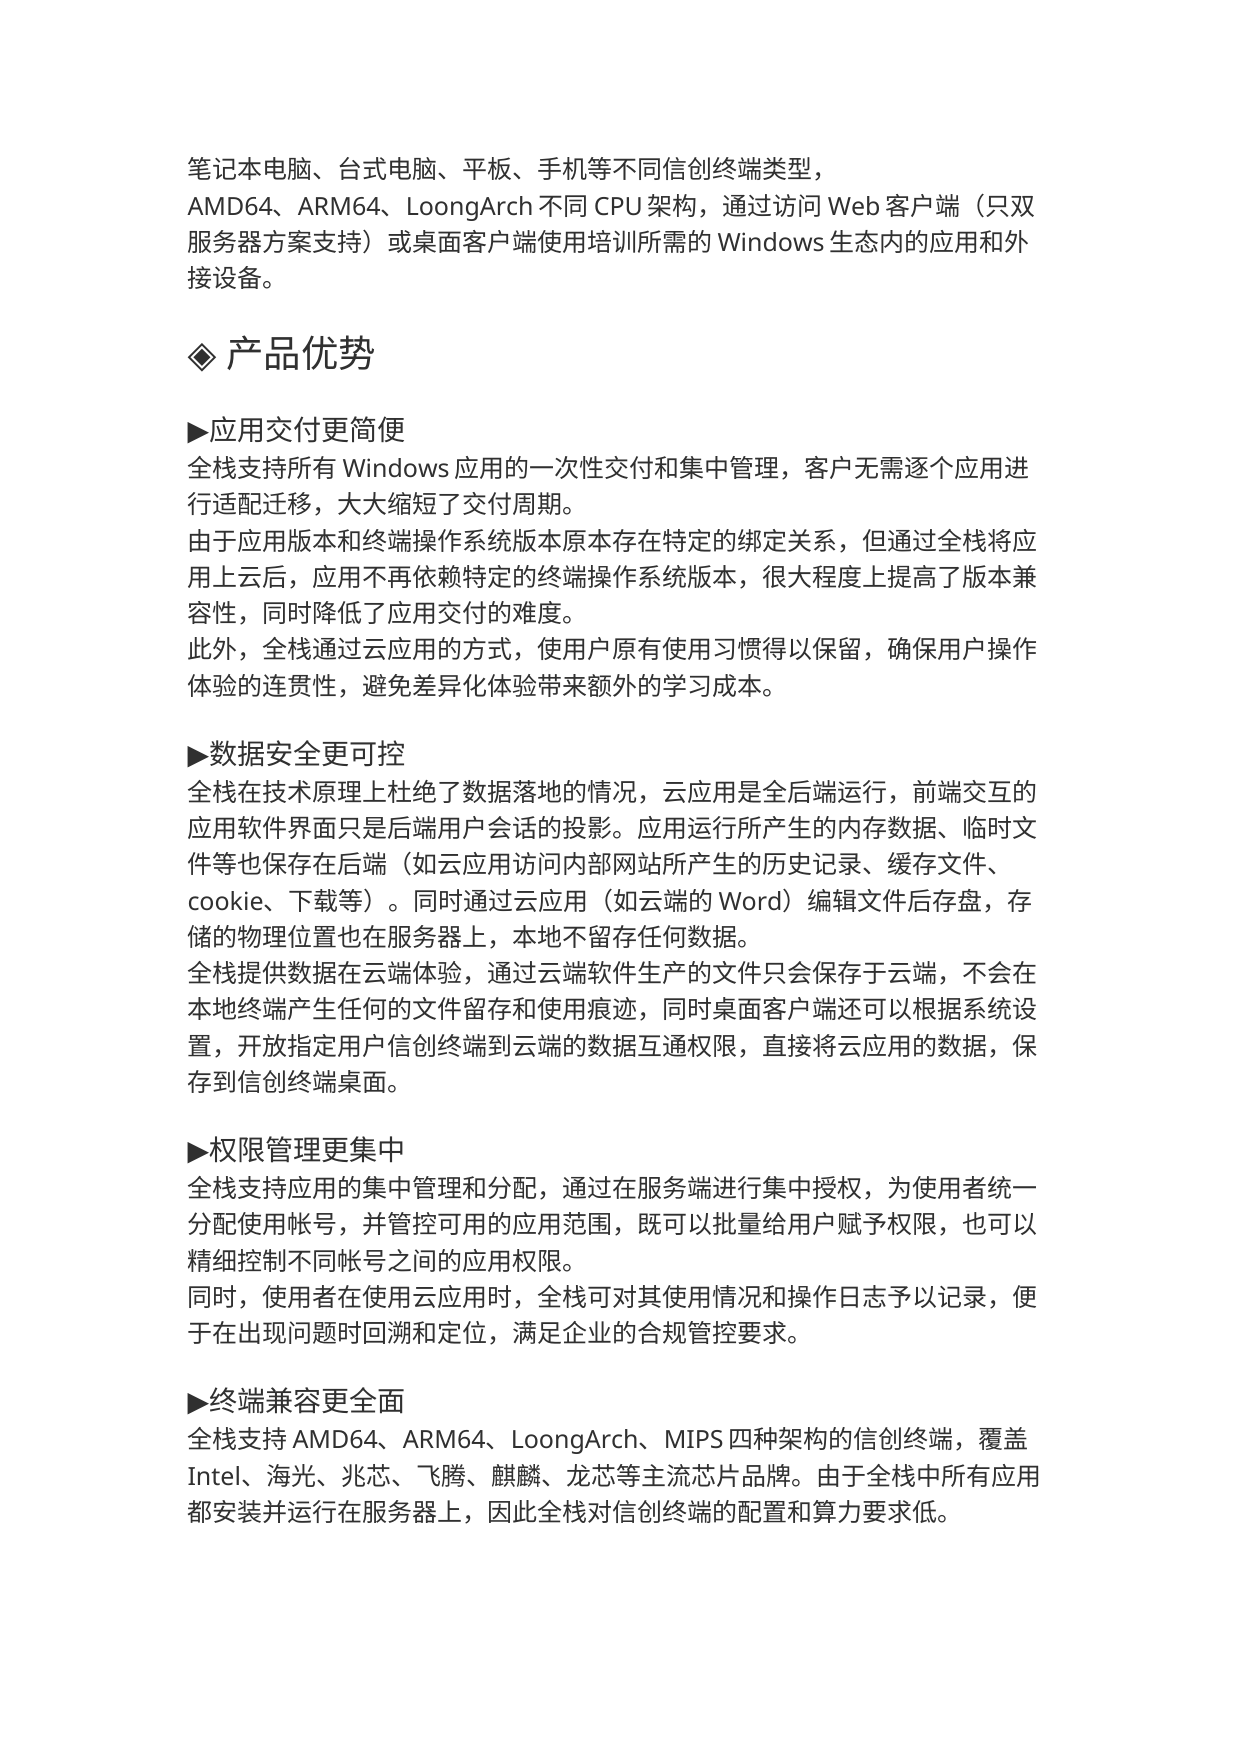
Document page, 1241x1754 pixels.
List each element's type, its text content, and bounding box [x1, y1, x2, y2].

text ▶应用交付更简便 [187, 408, 1053, 449]
text 全栈提供数据在云端体验，通过云端软件生产的文件只会保存于云端，不会在本地终端产生任何的文件留存和使用痕迹，同时桌面客户端还可以根据系统设置，开放指定用户信创终端到云端的数据互通权限，直接将云应用的数据，保存到信创终端桌面。 [187, 954, 1053, 1099]
text 全栈支持AMD64、ARM64、LoongArch、MIPS四种架构的信创终端，覆盖Intel、海光、兆芯、飞腾、麒麟、龙芯等主流芯片品牌。由于全栈中所有应用都安装并运行在服务器上，因此全栈对信创终端的配置和算力要求低。 [187, 1420, 1053, 1529]
text 全栈在技术原理上杜绝了数据落地的情况，云应用是全后端运行，前端交互的应用软件界面只是后端用户会话的投影。应用运行所产生的内存数据、临时文件等也保存在后端（如云应用访问内部网站所产生的历史记录、缓存文件、cookie、下载等）。同时通过云应用（如云端的Word）编辑文件后存盘，存储的物理位置也在服务器上，本地不留存任何数据。 [187, 772, 1053, 954]
text ▶权限管理更集中 [187, 1128, 1053, 1169]
text 由于应用版本和终端操作系统版本原本存在特定的绑定关系，但通过全栈将应用上云后，应用不再依赖特定的终端操作系统版本，很大程度上提高了版本兼容性，同时降低了应用交付的难度。 [187, 521, 1053, 630]
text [187, 150, 1053, 295]
text 此外，全栈通过云应用的方式，使用户原有使用习惯得以保留，确保用户操作体验的连贯性，避免差异化体验带来额外的学习成本。 [187, 630, 1053, 702]
text 全栈支持应用的集中管理和分配，通过在服务端进行集中授权，为使用者统一分配使用帐号，并管控可用的应用范围，既可以批量给用户赋予权限，也可以精细控制不同帐号之间的应用权限。 [187, 1169, 1053, 1277]
text 全栈支持所有Windows应用的一次性交付和集中管理，客户无需逐个应用进行适配迁移，大大缩短了交付周期。 [187, 449, 1053, 521]
text ▶数据安全更可控 [187, 732, 1053, 772]
text ◈ 产品优势 [187, 324, 1053, 379]
text 同时，使用者在使用云应用时，全栈可对其使用情况和操作日志予以记录，便于在出现问题时回溯和定位，满足企业的合规管控要求。 [187, 1277, 1053, 1350]
text ▶终端兼容更全面 [187, 1379, 1053, 1420]
